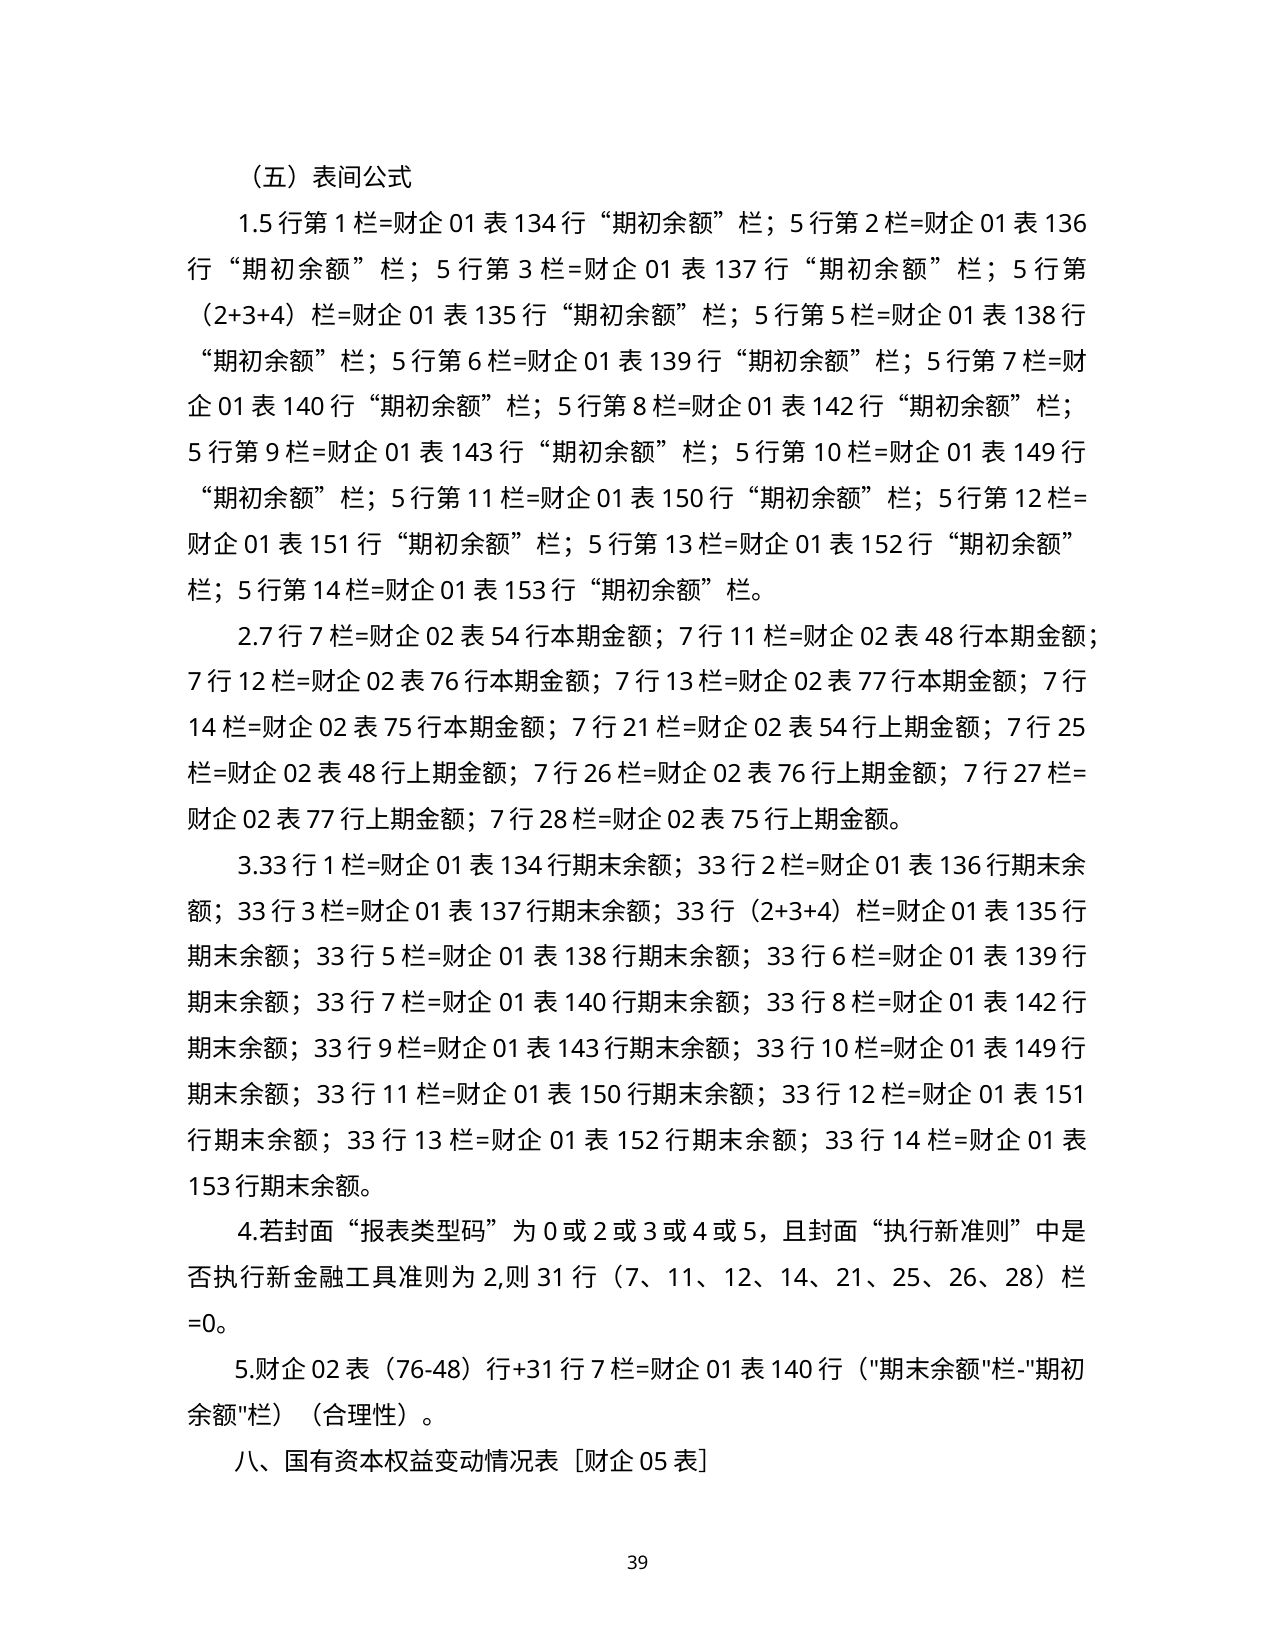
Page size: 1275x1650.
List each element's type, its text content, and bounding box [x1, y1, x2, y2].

text 八、国有资本权益变动情况表［财企05表］ [187, 1433, 1087, 1479]
text 4.若封面“报表类型码”为0或2或3或4或5，且封面“执行新准则”中是否执行新金融工具准则为2,则31行（7、11、12、14、21、25、26、28）栏=0。 [187, 1204, 1087, 1342]
text 5.财企02表（76-48）行+31行7栏=财企01表140行（"期末余额"栏-"期初余额"栏）（合理性）。 [187, 1342, 1087, 1433]
text 3.33行1栏=财企01表134行期末余额；33行2栏=财企01表136行期末余额；33行3栏=财企01表137行期末余额；33行（2+3+4）栏=财企01表135行期末余额；33行5栏=财企01表138行期末余额；33行6栏=财企01表139行期末余额；33行7栏=财企01表140行期末余额；33行8栏=财企01表142行期末余额；33行9栏=财企01表143行期末余额；33行10栏=财企01表149行期末余额；33行11栏=财企01表150行期末余额；33行12栏=财企01表151行期末余额；33行13栏=财企01表152行期末余额；33行14栏=财企01表153行期末余额。 [187, 837, 1087, 1204]
text 2.7行7栏=财企02表54行本期金额；7行11栏=财企02表48行本期金额；7行12栏=财企02表76行本期金额；7行13栏=财企02表77行本期金额；7行14栏=财企02表75行本期金额；7行21栏=财企02表54行上期金额；7行25栏=财企02表48行上期金额；7行26栏=财企02表76行上期金额；7行27栏=财企02表77行上期金额；7行28栏=财企02表75行上期金额。 [187, 608, 1087, 837]
text 1.5行第1栏=财企01表134行“期初余额”栏；5行第2栏=财企01表136行“期初余额”栏；5行第3栏=财企01表137行“期初余额”栏；5行第（2+3+4）栏=财企01表135行“期初余额”栏；5行第5栏=财企01表138行“期初余额”栏；5行第6栏=财企01表139行“期初余额”栏；5行第7栏=财企01表140行“期初余额”栏；5行第8栏=财企01表142行“期初余额”栏；5行第9栏=财企01表143行“期初余额”栏；5行第10栏=财企01表149行“期初余额”栏；5行第11栏=财企01表150行“期初余额”栏；5行第12栏=财企01表151行“期初余额”栏；5行第13栏=财企01表152行“期初余额”栏；5行第14栏=财企01表153行“期初余额”栏。 [187, 196, 1087, 608]
text （五）表间公式 [187, 150, 1087, 196]
